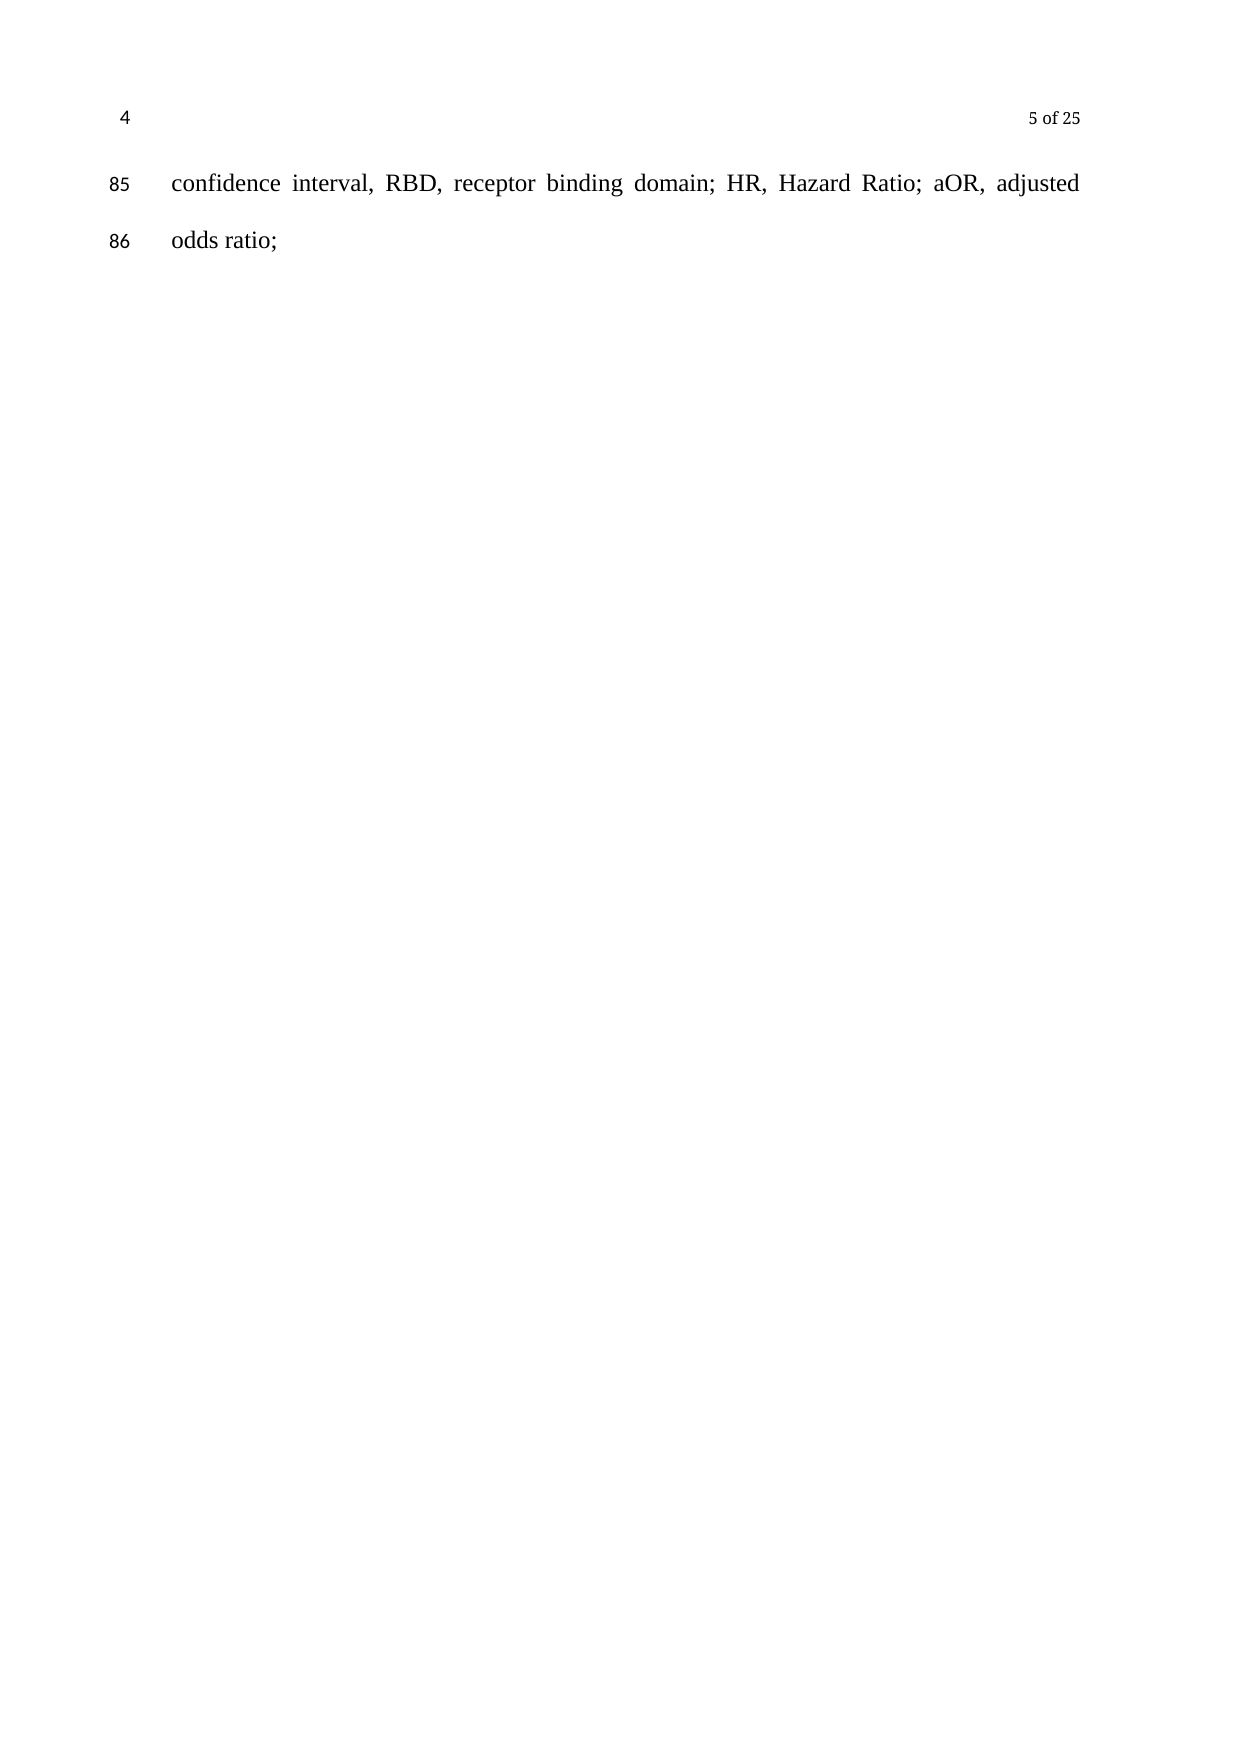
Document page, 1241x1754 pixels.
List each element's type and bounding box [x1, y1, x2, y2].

text [171, 168, 1081, 254]
